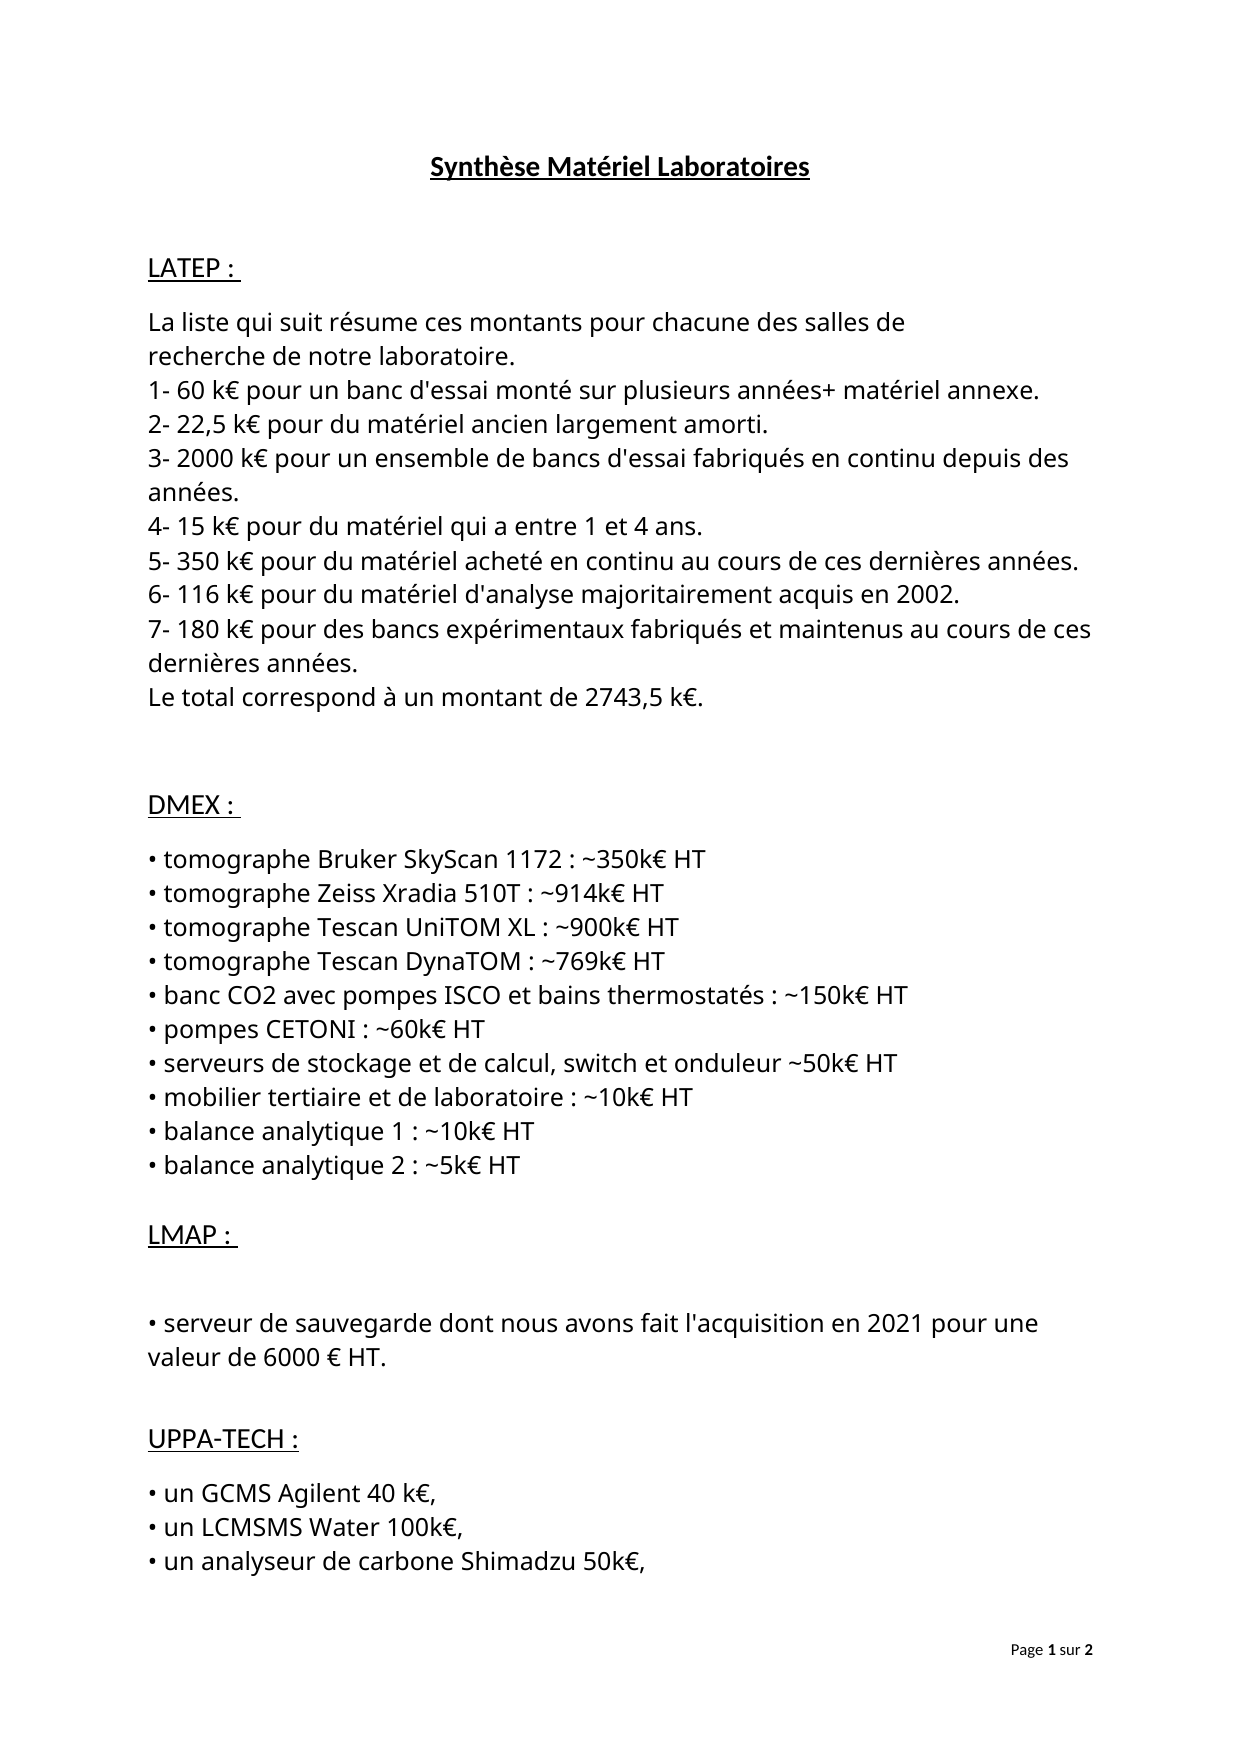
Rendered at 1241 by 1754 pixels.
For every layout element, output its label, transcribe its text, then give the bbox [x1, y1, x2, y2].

text • pompes CETONI : ~60k€ HT [148, 1012, 1093, 1046]
text 7- 180 k€ pour des bancs expérimentaux fabriqués et maintenus au cours de ces [148, 611, 1093, 645]
text 2- 22,5 k€ pour du matériel ancien largement amorti. [148, 407, 1093, 441]
text • un LCMSMS Water 100k€, [148, 1509, 1093, 1543]
text • serveur de sauvegarde dont nous avons fait l'acquisition en 2021 pour une valeur de 6000 € HT. [148, 1305, 1093, 1373]
text UPPA-TECH : [148, 1420, 1093, 1456]
text LMAP : [148, 1216, 1093, 1252]
text DMEX : [148, 786, 1093, 822]
text Synthèse Matériel Laboratoires [148, 148, 1093, 183]
text • mobilier tertiaire et de laboratoire : ~10k€ HT [148, 1080, 1093, 1114]
text LATEP : [148, 249, 1093, 285]
text • banc CO2 avec pompes ISCO et bains thermostatés : ~150k€ HT [148, 978, 1093, 1012]
text dernières années. [148, 645, 1093, 679]
text • tomographe Tescan DynaTOM : ~769k€ HT [148, 943, 1093, 978]
text • tomographe Zeiss Xradia 510T : ~914k€ HT [148, 875, 1093, 909]
text • serveurs de stockage et de calcul, switch et onduleur ~50k€ HT [148, 1046, 1093, 1080]
text recherche de notre laboratoire. [148, 339, 1093, 373]
text 5- 350 k€ pour du matériel acheté en continu au cours de ces dernières années. [148, 543, 1093, 577]
text • balance analytique 1 : ~10k€ HT [148, 1114, 1093, 1148]
text • tomographe Bruker SkyScan 1172 : ~350k€ HT [148, 841, 1093, 875]
text 3- 2000 k€ pour un ensemble de bancs d'essai fabriqués en continu depuis des [148, 441, 1093, 475]
text • tomographe Tescan UniTOM XL : ~900k€ HT [148, 909, 1093, 943]
text • balance analytique 2 : ~5k€ HT [148, 1148, 1093, 1182]
text • un GCMS Agilent 40 k€, [148, 1475, 1093, 1509]
text Le total correspond à un montant de 2743,5 k€. [148, 679, 1093, 713]
text années. [148, 475, 1093, 509]
text 1- 60 k€ pour un banc d'essai monté sur plusieurs années+ matériel annexe. [148, 373, 1093, 407]
text 6- 116 k€ pour du matériel d'analyse majoritairement acquis en 2002. [148, 577, 1093, 611]
text • un analyseur de carbone Shimadzu 50k€, [148, 1543, 1093, 1577]
text 4- 15 k€ pour du matériel qui a entre 1 et 4 ans. [148, 509, 1093, 543]
text La liste qui suit résume ces montants pour chacune des salles de [148, 305, 1093, 339]
